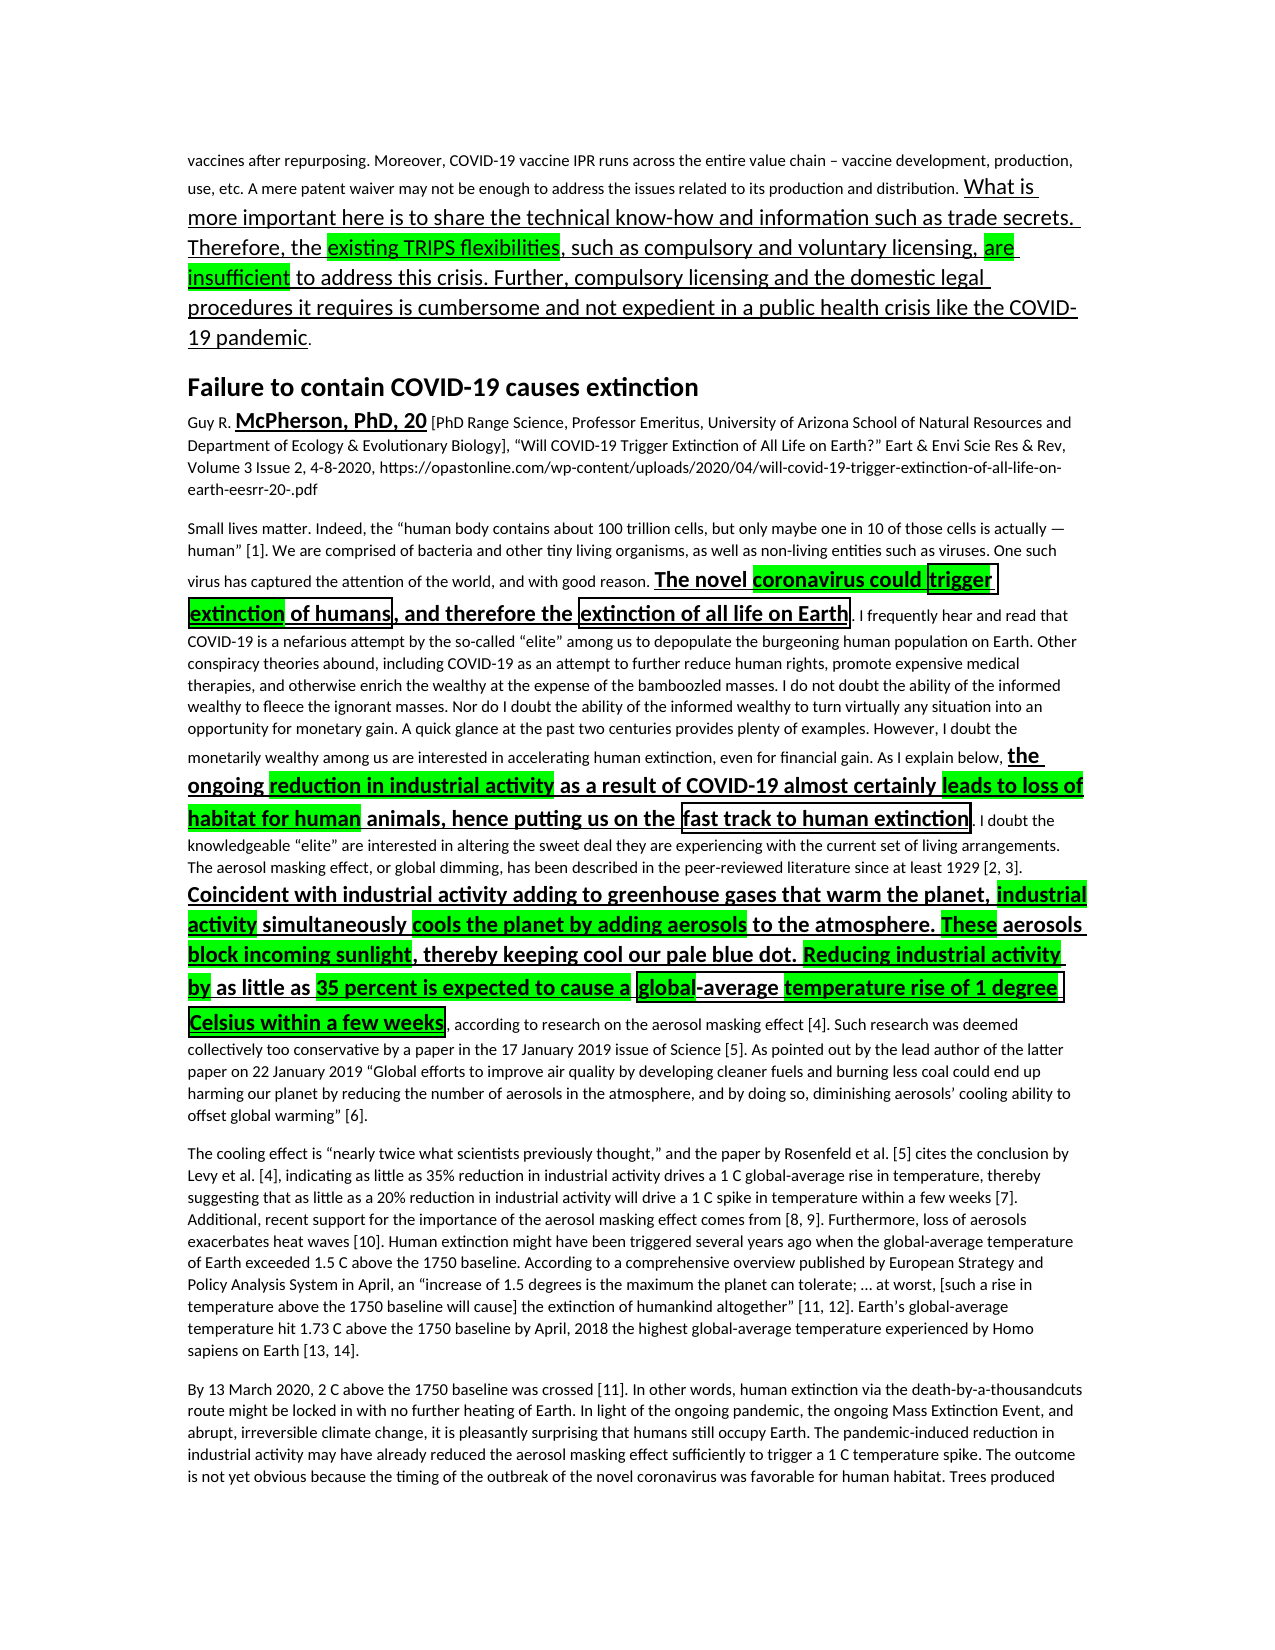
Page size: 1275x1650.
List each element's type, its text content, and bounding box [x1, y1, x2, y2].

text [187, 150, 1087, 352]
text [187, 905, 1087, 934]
text Failure to contain COVID-19 causes extinction [187, 370, 1087, 403]
text Guy R. McPherson, PhD, 20 [PhD Range Science, Professor Emeritus, University of Arizona School of Natural Resources and Department of Ecology & Evolutionary Biology], “Will COVID-19 Trigger Extinction of All Life on Earth?” Eart & Envi Scie Res & Rev, Volume 3 Issue 2, 4-8-2020, https://opastonline.com/wp-content/uploads/2020/04/will-covid-19-trigger-extinction-of-all-life-on-earth-eesrr-20-.pdf [187, 406, 1087, 500]
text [187, 1379, 1087, 1487]
text Small lives matter. Indeed, the “human body contains about 100 trillion cells, but only maybe one in 10 of those cells is actually — human” [1]. We are comprised of bacteria and other tiny living organisms, as well as non-living entities such as viruses. One such virus has captured the attention of the world, and with good reason. The novel coronavirus could trigger extinction of humans, and therefore the extinction of all life on Earth. I frequently hear and read that COVID-19 is a nefarious attempt by the so-called “elite” among us to depopulate the burgeoning human population on Earth. Other conspiracy theories abound, including COVID-19 as an attempt to further reduce human rights, promote expensive medical therapies, and otherwise enrich the wealthy at the expense of the bamboozled masses. I do not doubt the ability of the informed wealthy to fleece the ignorant masses. Nor do I doubt the ability of the informed wealthy to turn virtually any situation into an opportunity for monetary gain. A quick glance at the past two centuries provides plenty of examples. However, I doubt the monetarily wealthy among us are interested in accelerating human extinction, even for financial gain. As I explain below, the ongoing reduction in industrial activity as a result of COVID-19 almost certainly leads to loss of habitat for human animals, hence putting us on the fast track to human extinction. I doubt the knowledgeable “elite” are interested in altering the sweet deal they are experiencing with the current set of living arrangements. The aerosol masking effect, or global dimming, has been described in the peer-reviewed literature since at least 1929 [2, 3]. Coincident with industrial activity adding to greenhouse gases that warm the planet, industrial activity simultaneously cools the planet by adding aerosols to the atmosphere. These aerosols block incoming sunlight, thereby keeping cool our pale blue dot. Reducing industrial activity by as little as 35 percent is expected to cause a global-average temperature rise of 1 degree Celsius within a few weeks, according to research on the aerosol masking effect [4]. Such research was deemed collectively too conservative by a paper in the 17 January 2019 issue of Science [5]. As pointed out by the lead author of the latter paper on 22 January 2019 “Global efforts to improve air quality by developing cleaner fuels and burning less coal could end up harming our planet by reducing the number of aerosols in the atmosphere, and by doing so, diminishing aerosols’ cooling ability to offset global warming” [6]. [187, 935, 1087, 1125]
text The cooling effect is “nearly twice what scientists previously thought,” and the paper by Rosenfeld et al. [5] cites the conclusion by Levy et al. [4], indicating as little as 35% reduction in industrial activity drives a 1 C global-average rise in temperature, thereby suggesting that as little as a 20% reduction in industrial activity will drive a 1 C spike in temperature within a few weeks [7]. Additional, recent support for the importance of the aerosol masking effect comes from [8, 9]. Furthermore, loss of aerosols exacerbates heat waves [10]. Human extinction might have been triggered several years ago when the global-average temperature of Earth exceeded 1.5 C above the 1750 baseline. According to a comprehensive overview published by European Strategy and Policy Analysis System in April, an “increase of 1.5 degrees is the maximum the planet can tolerate; … at worst, [such a rise in temperature above the 1750 baseline will cause] the extinction of humankind altogether” [11, 12]. Earth’s global-average temperature hit 1.73 C above the 1750 baseline by April, 2018 the highest global-average temperature experienced by Homo sapiens on Earth [13, 14]. [187, 1143, 1087, 1361]
text Small lives matter. Indeed, the “human body contains about 100 trillion cells, but only maybe one in 10 of those cells is actually — human” [1]. We are comprised of bacteria and other tiny living organisms, as well as non-living entities such as viruses. One such virus has captured the attention of the world, and with good reason. The novel coronavirus could trigger extinction of humans, and therefore the extinction of all life on Earth. I frequently hear and read that COVID-19 is a nefarious attempt by the so-called “elite” among us to depopulate the burgeoning human population on Earth. Other conspiracy theories abound, including COVID-19 as an attempt to further reduce human rights, promote expensive medical therapies, and otherwise enrich the wealthy at the expense of the bamboozled masses. I do not doubt the ability of the informed wealthy to fleece the ignorant masses. Nor do I doubt the ability of the informed wealthy to turn virtually any situation into an opportunity for monetary gain. A quick glance at the past two centuries provides plenty of examples. However, I doubt the monetarily wealthy among us are interested in accelerating human extinction, even for financial gain. As I explain below, the ongoing reduction in industrial activity as a result of COVID-19 almost certainly leads to loss of habitat for human animals, hence putting us on the fast track to human extinction. I doubt the knowledgeable “elite” are interested in altering the sweet deal they are experiencing with the current set of living arrangements. The aerosol masking effect, or global dimming, has been described in the peer-reviewed literature since at least 1929 [2, 3]. Coincident with industrial activity adding to greenhouse gases that warm the planet, industrial activity simultaneously cools the planet by adding aerosols to the atmosphere. These aerosols block incoming sunlight, thereby keeping cool our pale blue dot. Reducing industrial activity by as little as 35 percent is expected to cause a global-average temperature rise of 1 degree Celsius within a few weeks, according to research on the aerosol masking effect [4]. Such research was deemed collectively too conservative by a paper in the 17 January 2019 issue of Science [5]. As pointed out by the lead author of the latter paper on 22 January 2019 “Global efforts to improve air quality by developing cleaner fuels and burning less coal could end up harming our planet by reducing the number of aerosols in the atmosphere, and by doing so, diminishing aerosols’ cooling ability to offset global warming” [6]. [187, 518, 1087, 904]
